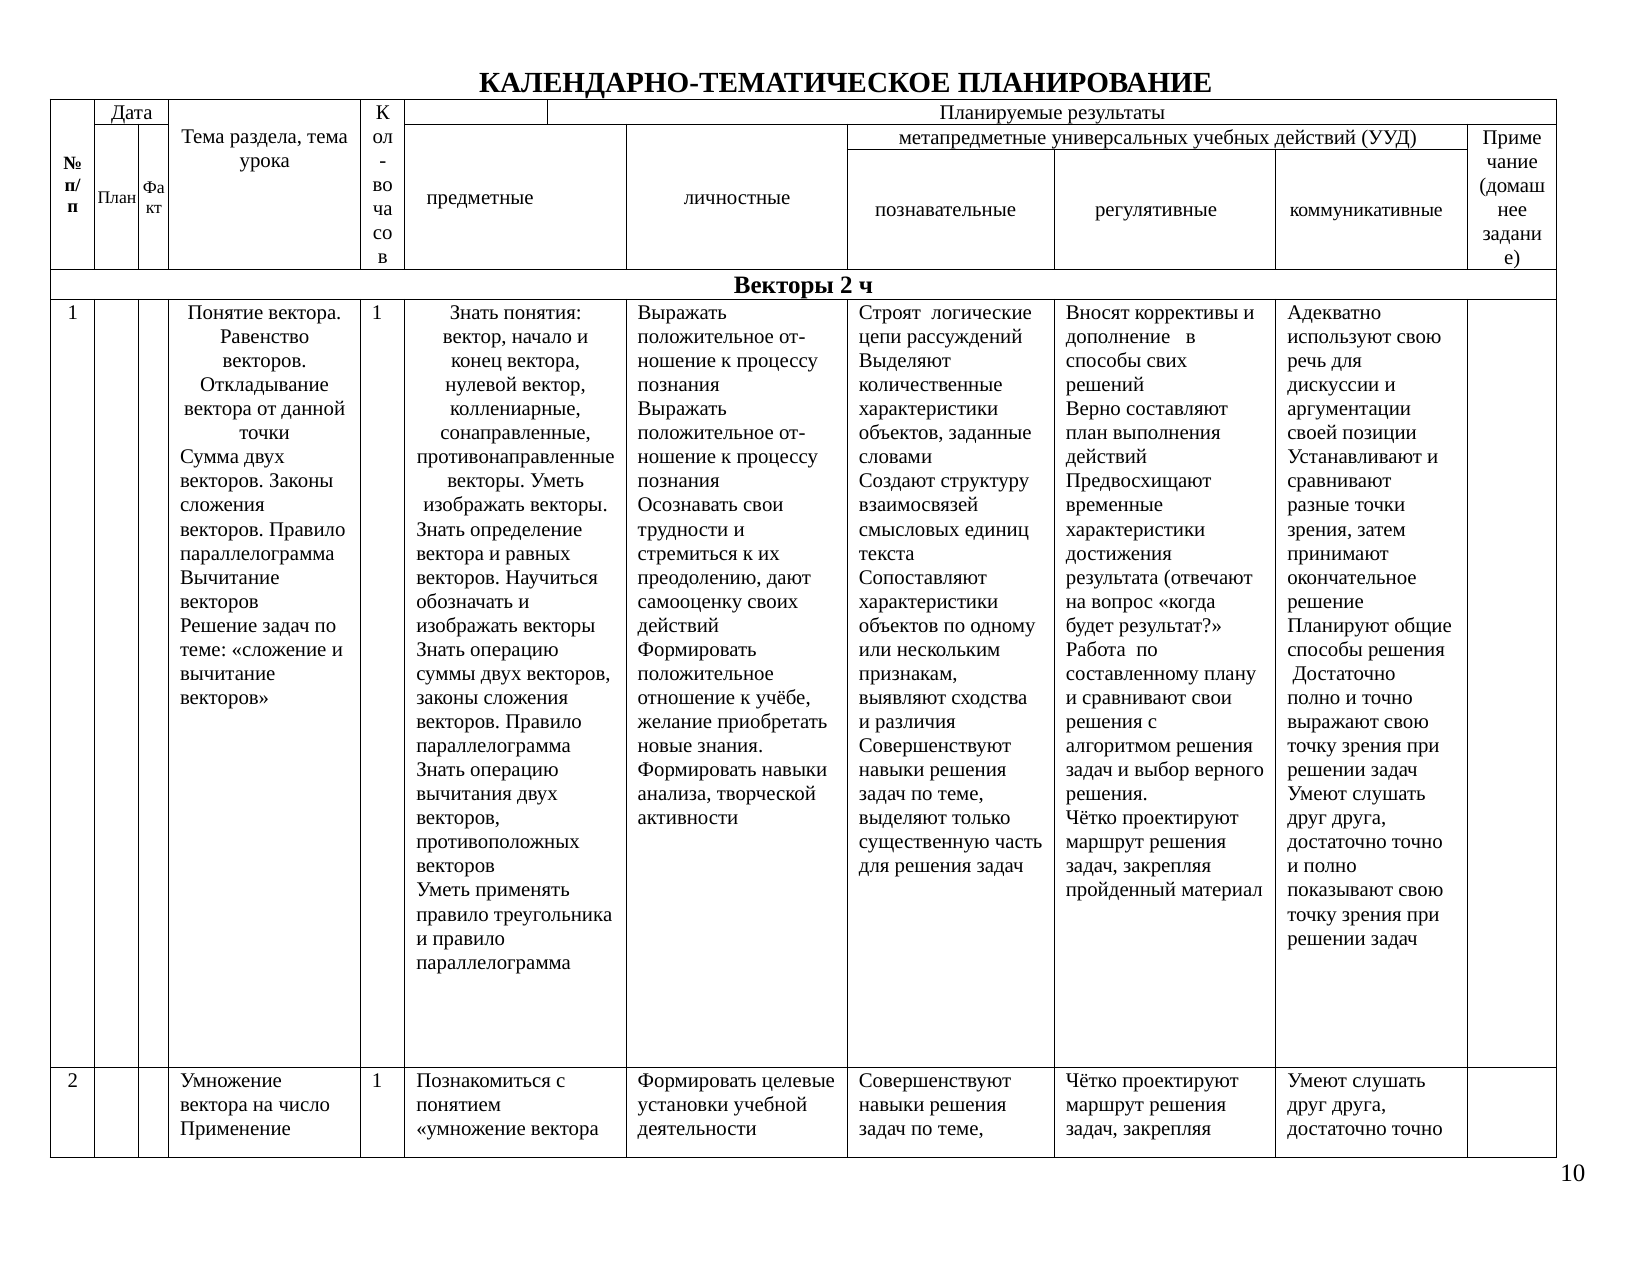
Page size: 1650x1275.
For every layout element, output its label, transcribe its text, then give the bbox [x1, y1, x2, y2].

table_cell метапредметные универсальных учебных действий (УУД) [848, 125, 1467, 149]
table_cell познавательные [848, 150, 1054, 269]
table_cell Понятие вектора. Равенство векторов. Откладывание вектора от данной точки Сумма двух векторов. Законы сложения векторов. Правило параллелограмма Вычитание векторов Решение задач по теме: «сложение и вычитание векторов» [169, 300, 360, 1067]
table_cell 2 [51, 1068, 94, 1157]
table_cell предметные [405, 125, 626, 269]
table_cell [139, 300, 168, 1067]
table_header Планируемые результаты [548, 100, 1556, 124]
table_cell Факт [139, 125, 168, 269]
table_cell Вносят коррективы и дополнение в способы свих решений Верно составляют план выполнения действий Предвосхищают временные характеристики достижения результата (отвечают на вопрос «когда будет результат?» Работа по составленному плану и сравнивают свои решения с алгоритмом решения задач и выбор верного решения. Чётко проектируют маршрут решения задач, закрепляя пройденный материал [1055, 300, 1275, 1067]
table_header Дата [95, 100, 168, 124]
table_header № п/п [51, 100, 94, 269]
table_header Тема раздела, тема урока [169, 100, 360, 269]
table_cell [1468, 1068, 1556, 1157]
table_cell Выражать положительное отношение к процессу познания Выражать положительное отношение к процессу познания Осознавать свои трудности и стремиться к их преодолению, дают самооценку своих действий Формировать положительное отношение к учёбе, желание приобретать новые знания. Формировать навыки анализа, творческой активности [627, 300, 847, 1067]
table_cell Строят логические цепи рассуждений Выделяют количественные характеристики объектов, заданные словами Создают структуру взаимосвязей смысловых единиц текста Сопоставляют характеристики объектов по одному или нескольким признакам, выявляют сходства и различия Совершенствуют навыки решения задач по теме, выделяют только существенную часть для решения задач [848, 300, 1054, 1067]
table_cell коммуникативные [1276, 150, 1467, 269]
table_cell Векторы 2 ч [51, 270, 1556, 299]
table_header Кол -во часов [361, 100, 404, 269]
table_cell [95, 1068, 138, 1157]
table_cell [1276, 1068, 1467, 1157]
table_cell План [95, 125, 138, 269]
table_cell Знать понятия: вектор, начало и конец вектора, нулевой вектор, коллениарные, сонаправленные, противонаправленные векторы. Уметь изображать векторы. Знать определение вектора и равных векторов. Научиться обозначать и изображать векторы Знать операцию суммы двух векторов, законы сложения векторов. Правило параллелограмма Знать операцию вычитания двух векторов, противоположных векторов Уметь применять правило треугольника и правило параллелограмма [405, 300, 626, 1067]
table_cell личностные [627, 125, 847, 269]
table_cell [627, 1068, 847, 1157]
table_header [405, 100, 547, 124]
table_cell [95, 300, 138, 1067]
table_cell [1055, 1068, 1275, 1157]
table_cell 1 [361, 300, 404, 1067]
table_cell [169, 1068, 360, 1157]
table_cell 1 [361, 1068, 404, 1157]
table_cell регулятивные [1055, 150, 1275, 269]
table_cell 1 [51, 300, 94, 1067]
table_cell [848, 1068, 1054, 1157]
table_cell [405, 1068, 626, 1157]
table_cell Адекватно используют свою речь для дискуссии и аргументации своей позиции Устанавливают и сравнивают разные точки зрения, затем принимают окончательное решение Планируют общие способы решения Достаточно полно и точно выражают свою точку зрения при решении задач Умеют слушать друг друга, достаточно точно и полно показывают свою точку зрения при решении задач [1276, 300, 1467, 1067]
table_cell [1468, 300, 1556, 1067]
table_cell Примечание (домашнее задание) [1468, 125, 1556, 269]
table_cell [139, 1068, 168, 1157]
text КАЛЕНДАРНО-ТЕМАТИЧЕСКОЕ ПЛАНИРОВАНИЕ [106, 65, 1585, 98]
